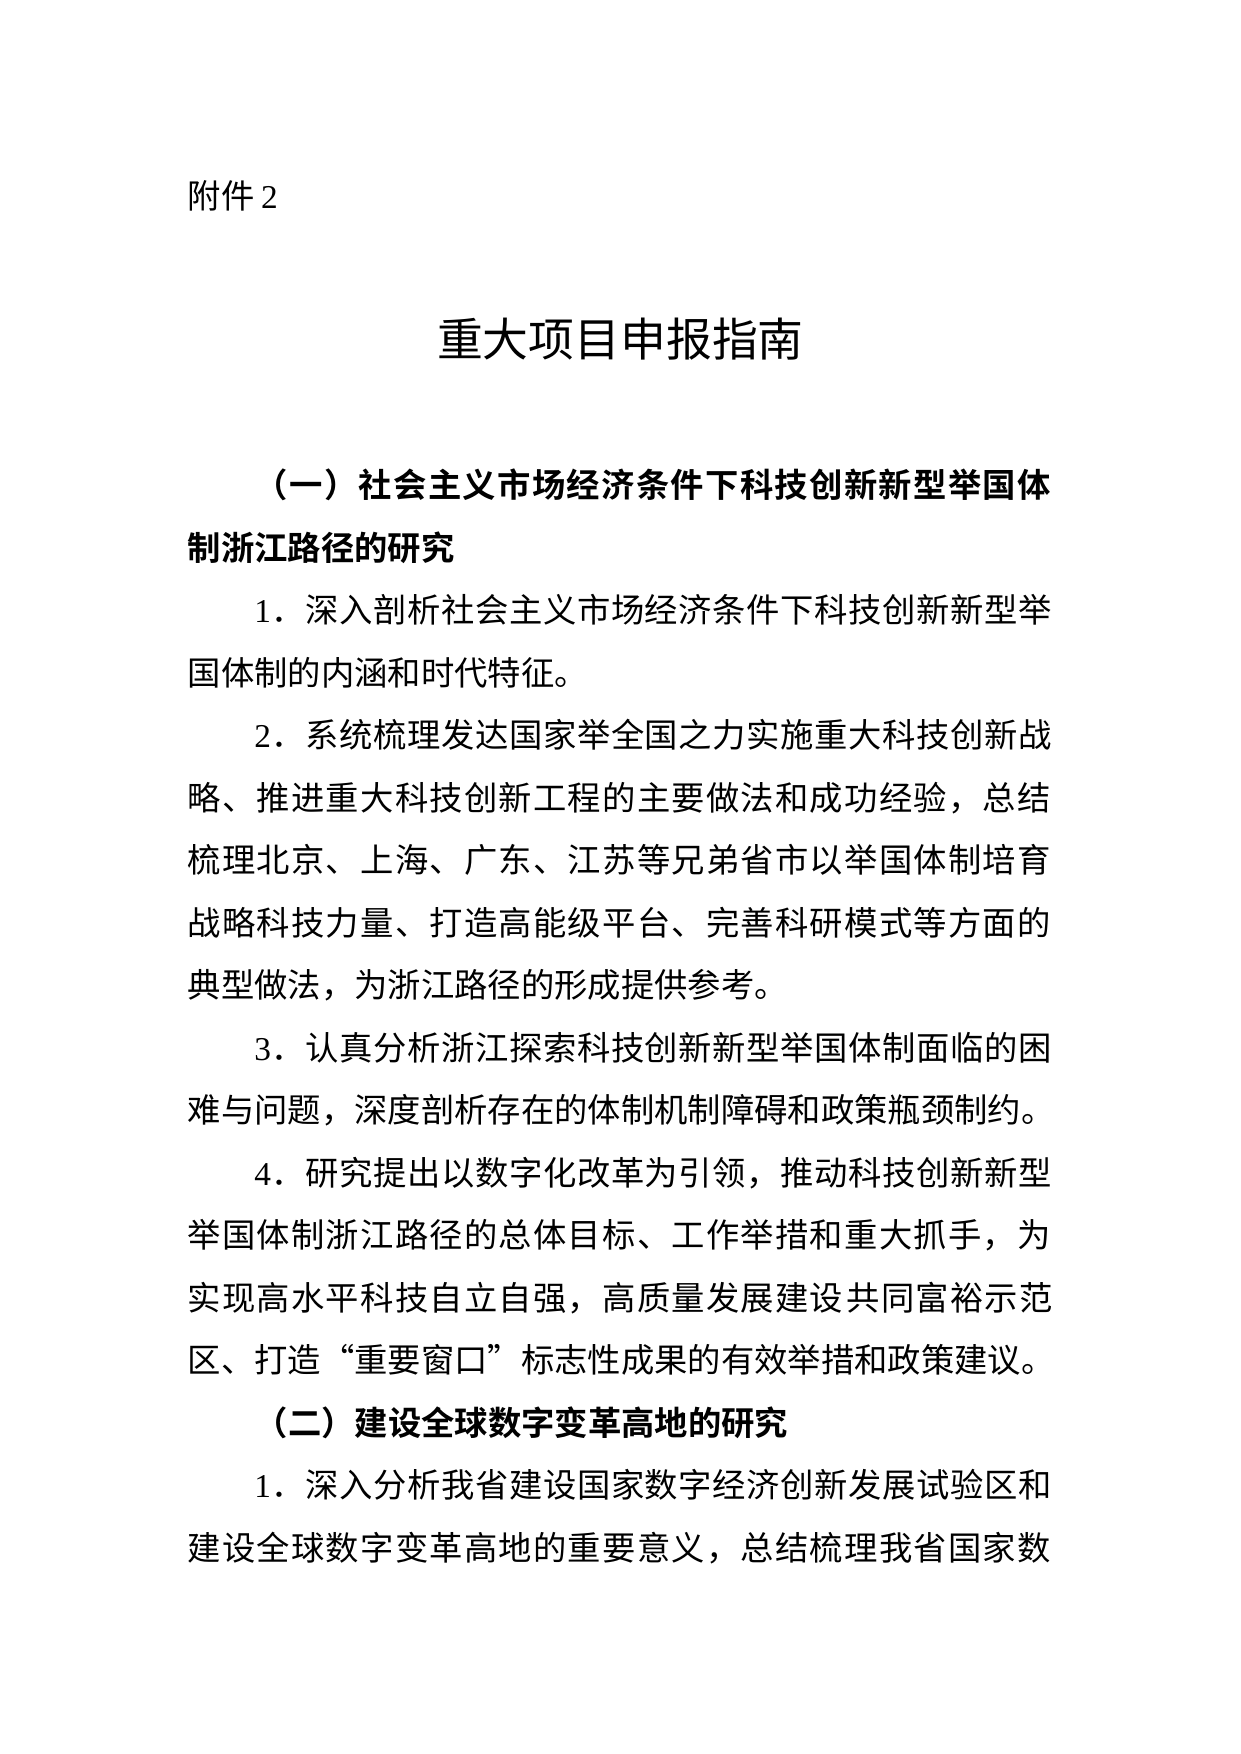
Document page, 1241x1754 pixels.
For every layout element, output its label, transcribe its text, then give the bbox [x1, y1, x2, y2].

text 1．深入剖析社会主义市场经济条件下科技创新新型举国体制的内涵和时代特征。 [187, 572, 1053, 697]
text 4．研究提出以数字化改革为引领，推动科技创新新型举国体制浙江路径的总体目标、工作举措和重大抓手，为实现高水平科技自立自强，高质量发展建设共同富裕示范区、打造“重要窗口”标志性成果的有效举措和政策建议。 [187, 1135, 1053, 1385]
text （一）社会主义市场经济条件下科技创新新型举国体制浙江路径的研究 [187, 447, 1053, 572]
text 2．系统梳理发达国家举全国之力实施重大科技创新战略、推进重大科技创新工程的主要做法和成功经验，总结梳理北京、上海、广东、江苏等兄弟省市以举国体制培育战略科技力量、打造高能级平台、完善科研模式等方面的典型做法，为浙江路径的形成提供参考。 [187, 697, 1053, 1010]
text 重大项目申报指南 [187, 287, 1053, 385]
text （二）建设全球数字变革高地的研究 [187, 1385, 1053, 1447]
text 3．认真分析浙江探索科技创新新型举国体制面临的困难与问题，深度剖析存在的体制机制障碍和政策瓶颈制约。 [187, 1010, 1053, 1135]
text 附件2 [187, 162, 1053, 227]
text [187, 1447, 1053, 1572]
